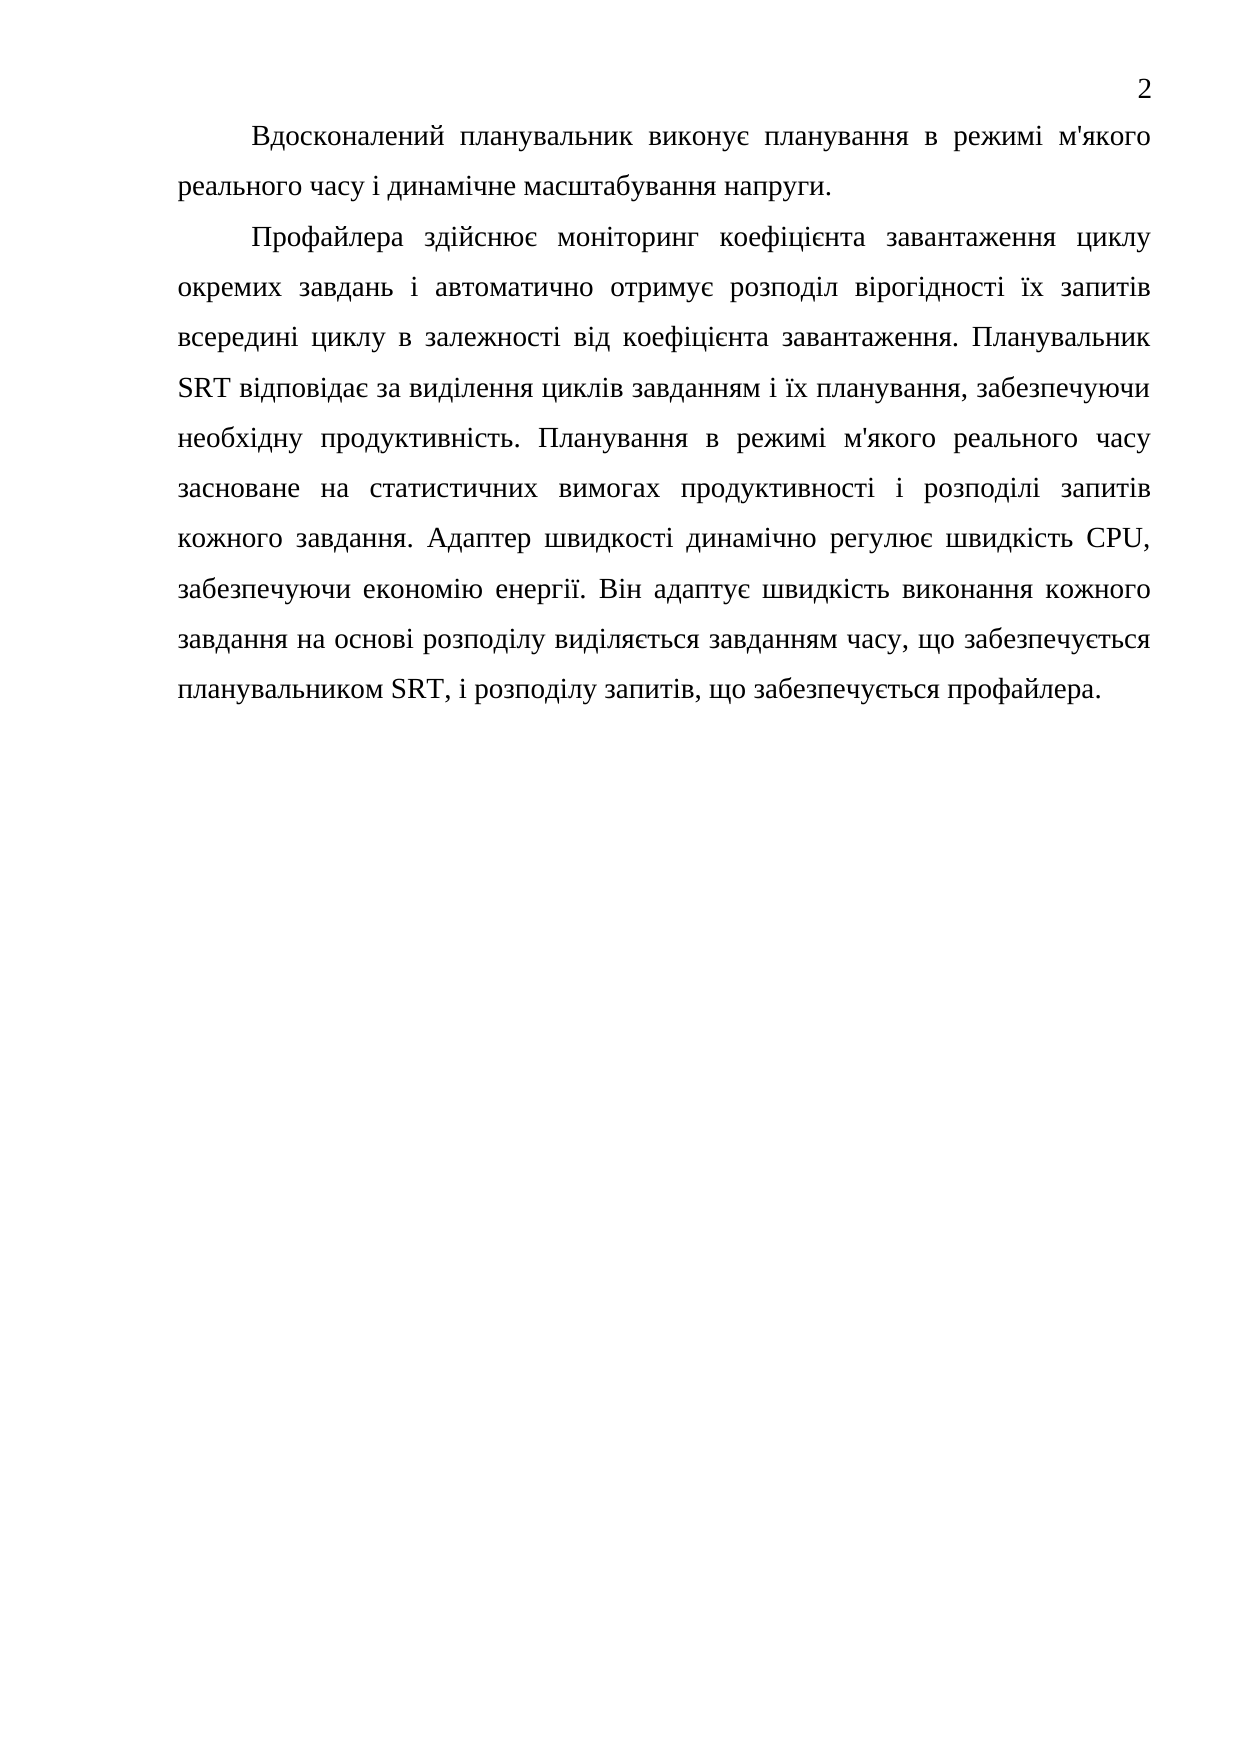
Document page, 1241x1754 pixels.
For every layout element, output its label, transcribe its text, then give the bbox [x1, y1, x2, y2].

text Профайлера здійснює моніторинг коефіцієнта завантаження циклу окремих завдань і автоматично отримує розподіл вірогідності їх запитів всередині циклу в залежності від коефіцієнта завантаження. Планувальник SRT відповідає за виділення циклів завданням і їх планування, забезпечуючи необхідну продуктивність. Планування в режимі м'якого реального часу засноване на статистичних вимогах продуктивності і розподілі запитів кожного завдання. Адаптер швидкості динамічно регулює швидкість CPU, забезпечуючи економію енергії. Він адаптує швидкість виконання кожного завдання на основі розподілу виділяється завданням часу, що забезпечується планувальником SRT, і розподілу запитів, що забезпечується профайлера. [177, 219, 1152, 705]
text Вдосконалений планувальник виконує планування в режимі м'якого реального часу і динамічне масштабування напруги. [177, 118, 1152, 202]
